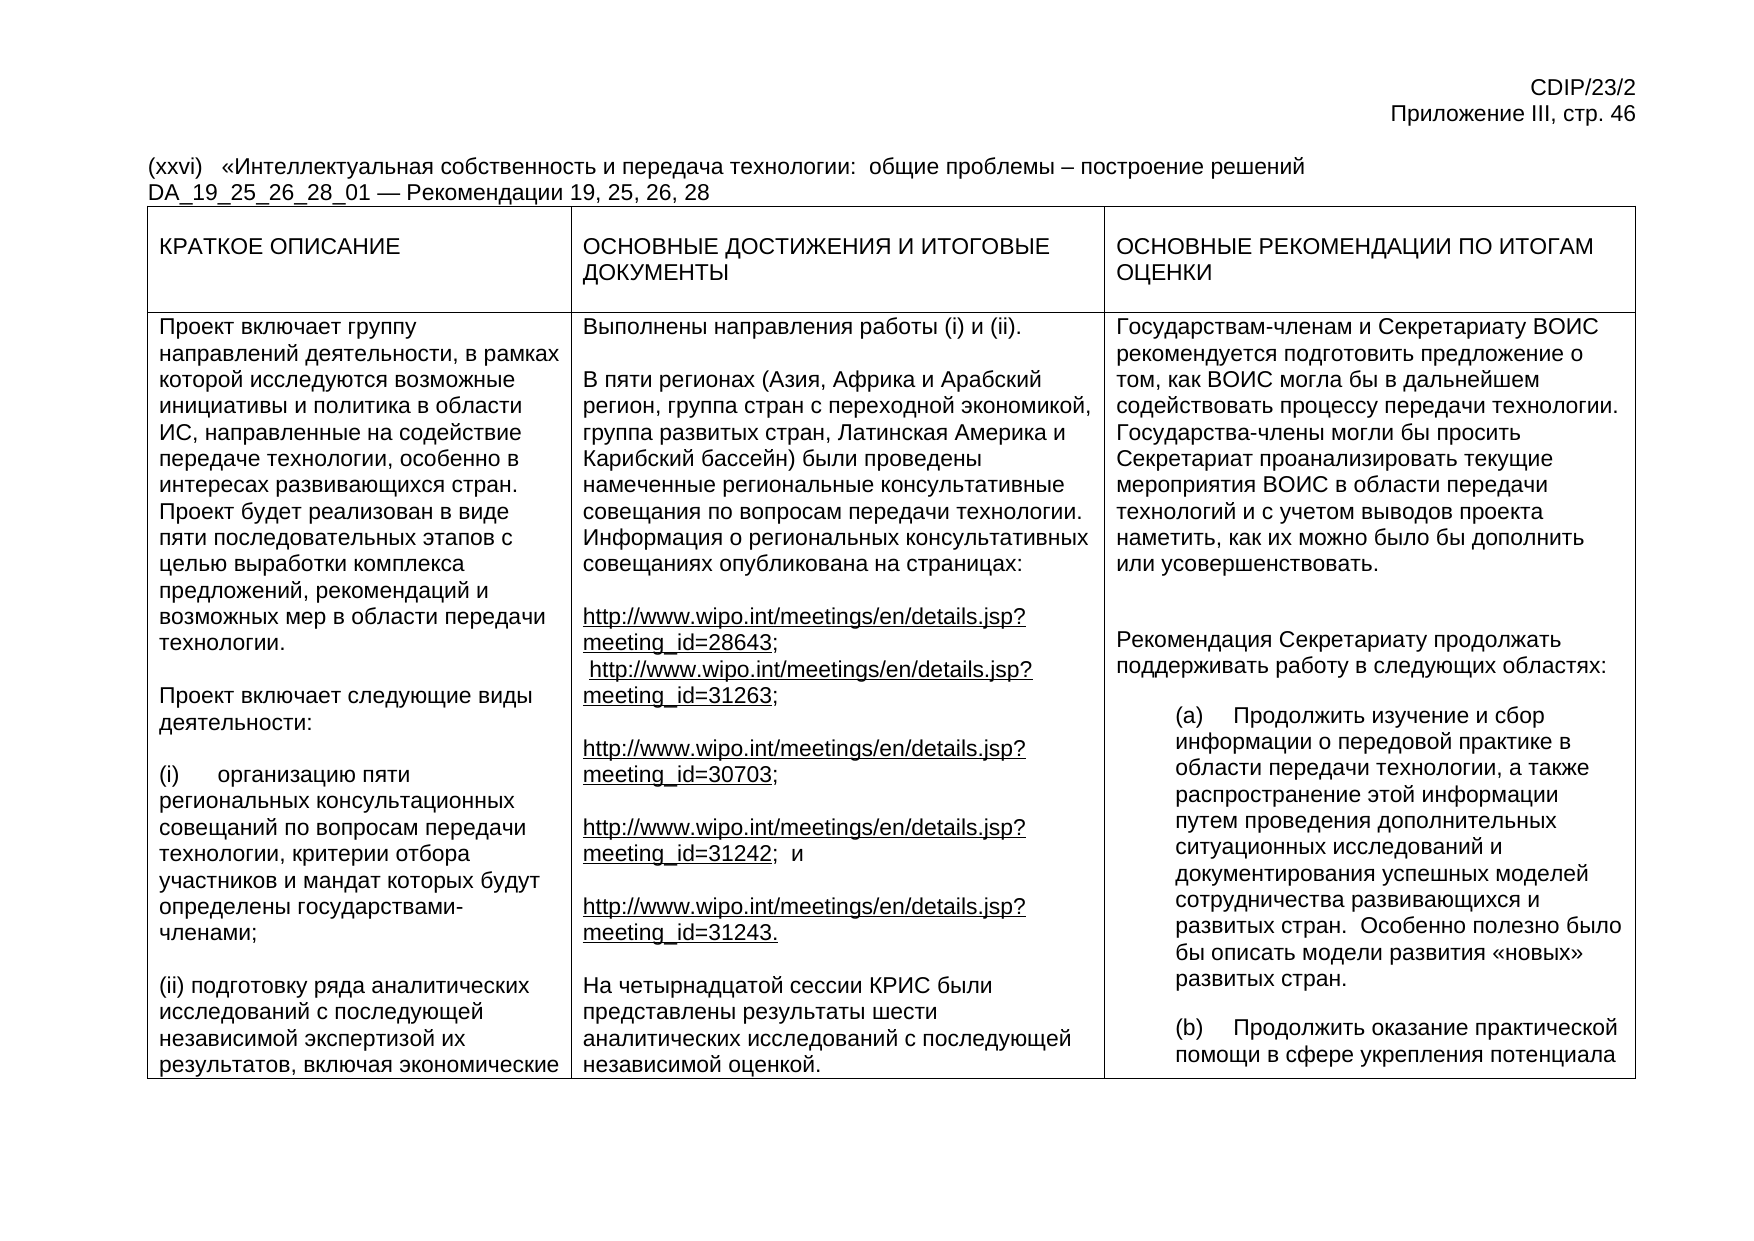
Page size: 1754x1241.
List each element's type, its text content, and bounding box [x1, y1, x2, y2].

table_header КРАТКОЕ ОПИСАНИЕ [148, 207, 571, 312]
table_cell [1105, 313, 1635, 1077]
table_header ОСНОВНЫЕ ДОСТИЖЕНИЯ И ИТОГОВЫЕ ДОКУМЕНТЫ [572, 207, 1104, 312]
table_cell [572, 313, 1104, 1077]
text DA_19_25_26_28_01 — Рекомендации 19, 25, 26, 28 [148, 179, 1636, 206]
text (xxvi) «Интеллектуальная собственность и передача технологии: общие проблемы – построение решений [148, 153, 1636, 179]
table_header ОСНОВНЫЕ РЕКОМЕНДАЦИИ ПО ИТОГАМ ОЦЕНКИ [1105, 207, 1635, 312]
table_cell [148, 313, 571, 1077]
